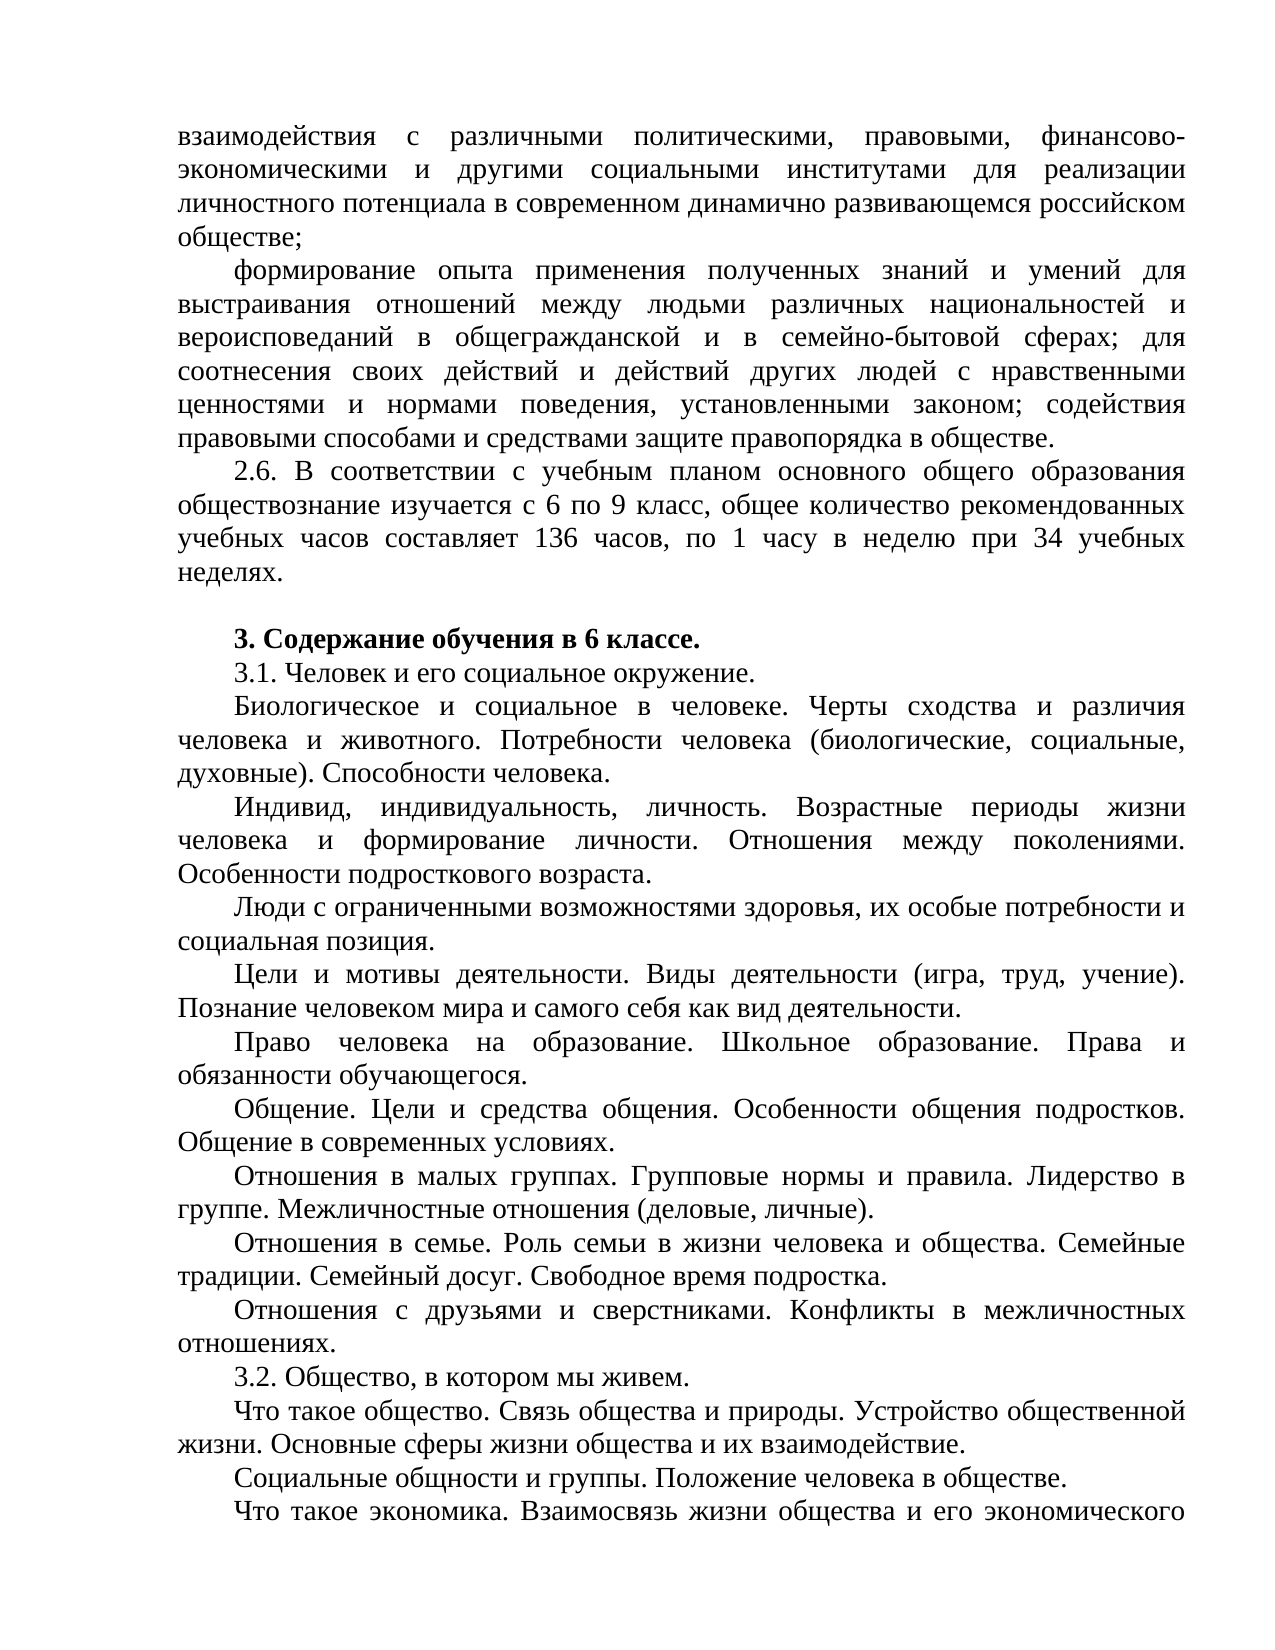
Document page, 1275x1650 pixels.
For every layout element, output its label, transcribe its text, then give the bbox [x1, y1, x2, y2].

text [177, 1493, 1186, 1527]
text Биологическое и социальное в человеке. Черты сходства и различия человека и животного. Потребности человека (биологические, социальные, духовные). Способности человека. [177, 688, 1186, 789]
text Что такое общество. Связь общества и природы. Устройство общественной жизни. Основные сферы жизни общества и их взаимодействие. [177, 1393, 1186, 1460]
text формирование опыта применения полученных знаний и умений для выстраивания отношений между людьми различных национальностей и вероисповеданий в общегражданской и в семейно-бытовой сферах; для соотнесения своих действий и действий других людей с нравственными ценностями и нормами поведения, установленными законом; содействия правовыми способами и средствами защите правопорядка в обществе. [177, 252, 1186, 453]
text 3.1. Человек и его социальное окружение. [177, 655, 1186, 688]
text 3. Содержание обучения в 6 классе. [177, 621, 1186, 655]
text Отношения с друзьями и сверстниками. Конфликты в межличностных отношениях. [177, 1292, 1186, 1359]
text Право человека на образование. Школьное образование. Права и обязанности обучающегося. [177, 1024, 1186, 1091]
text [177, 118, 1186, 252]
text Люди с ограниченными возможностями здоровья, их особые потребности и социальная позиция. [177, 889, 1186, 957]
text 3.2. Общество, в котором мы живем. [177, 1359, 1186, 1393]
text Цели и мотивы деятельности. Виды деятельности (игра, труд, учение). Познание человеком мира и самого себя как вид деятельности. [177, 957, 1186, 1024]
text Отношения в семье. Роль семьи в жизни человека и общества. Семейные традиции. Семейный досуг. Свободное время подростка. [177, 1225, 1186, 1292]
text Индивид, индивидуальность, личность. Возрастные периоды жизни человека и формирование личности. Отношения между поколениями. Особенности подросткового возраста. [177, 789, 1186, 889]
text 2.6. В соответствии с учебным планом основного общего образования обществознание изучается с 6 по 9 класс, общее количество рекомендованных учебных часов составляет 136 часов, по 1 часу в неделю при 34 учебных неделях. [177, 453, 1186, 588]
text Социальные общности и группы. Положение человека в обществе. [177, 1460, 1186, 1493]
text Общение. Цели и средства общения. Особенности общения подростков. Общение в современных условиях. [177, 1091, 1186, 1158]
text Отношения в малых группах. Групповые нормы и правила. Лидерство в группе. Межличностные отношения (деловые, личные). [177, 1158, 1186, 1225]
